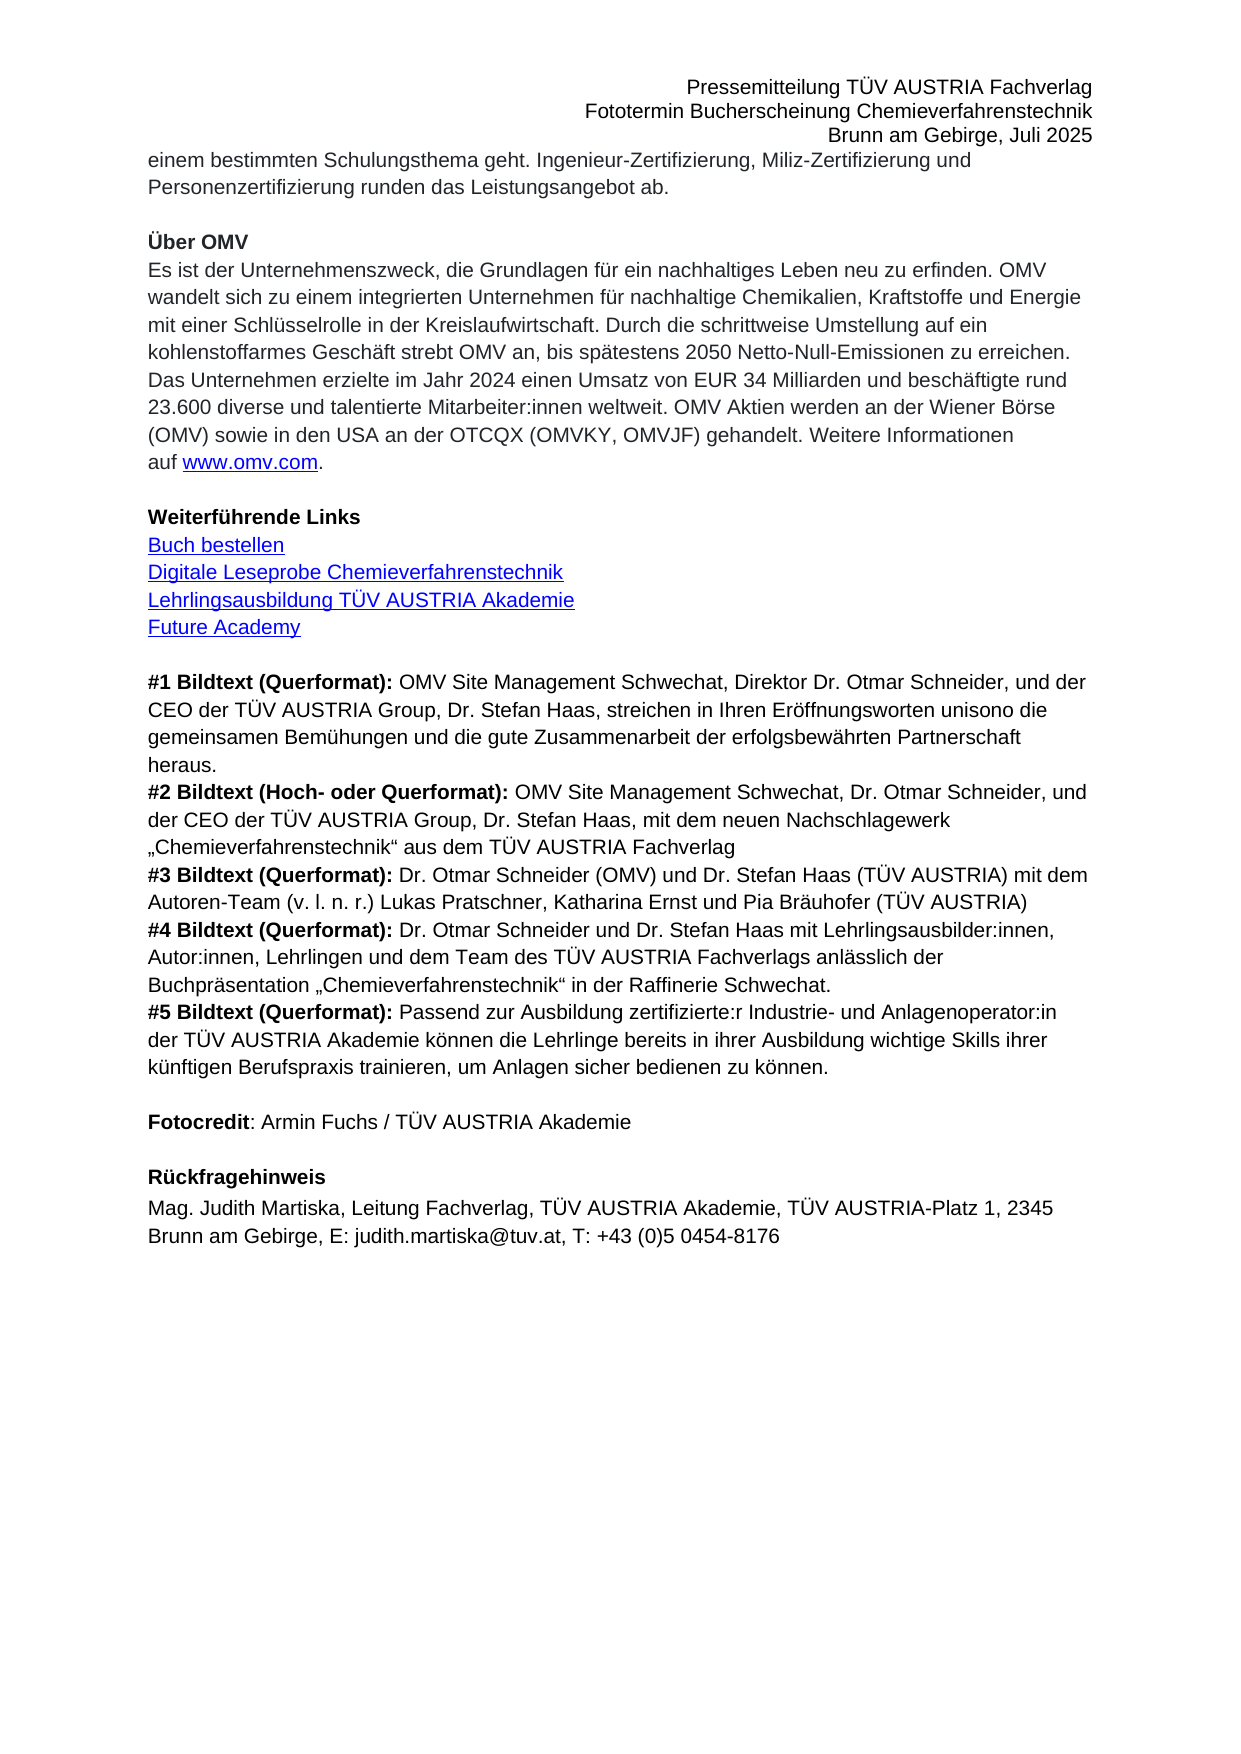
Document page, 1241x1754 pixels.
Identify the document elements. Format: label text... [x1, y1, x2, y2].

text Mag. Judith Martiska, Leitung Fachverlag, TÜV AUSTRIA Akademie, TÜV AUSTRIA-Platz 1, 2345 Brunn am Gebirge, E: judith.martiska@tuv.at, T: +43 (0)5 0454-8176 [148, 1193, 1093, 1248]
text #3 Bildtext (Querformat): Dr. Otmar Schneider (OMV) und Dr. Stefan Haas (TÜV AUSTRIA) mit dem Autoren-Team (v. l. n. r.) Lukas Pratschner, Katharina Ernst und Pia Bräuhofer (TÜV AUSTRIA) [148, 863, 1093, 914]
text #4 Bildtext (Querformat): Dr. Otmar Schneider und Dr. Stefan Haas mit Lehrlingsausbilder:innen, Autor:innen, Lehrlingen und dem Team des TÜV AUSTRIA Fachverlags anlässlich der Buchpräsentation „Chemieverfahrenstechnik“ in der Raffinerie Schwechat. [148, 918, 1093, 997]
text #1 Bildtext (Querformat): OMV Site Management Schwechat, Direktor Dr. Otmar Schneider, und der CEO der TÜV AUSTRIA Group, Dr. Stefan Haas, streichen in Ihren Eröffnungsworten unisono die gemeinsamen Bemühungen und die gute Zusammenarbeit der erfolgsbewährten Partnerschaft heraus. [148, 670, 1093, 777]
text Buch bestellen [148, 533, 1093, 557]
text Lehrlingsausbildung TÜV AUSTRIA Akademie [148, 588, 1093, 612]
text #2 Bildtext (Hoch- oder Querformat): OMV Site Management Schwechat, Dr. Otmar Schneider, und der CEO der TÜV AUSTRIA Group, Dr. Stefan Haas, mit dem neuen Nachschlagewerk „Chemieverfahrenstechnik“ aus dem TÜV AUSTRIA Fachverlag [148, 780, 1093, 859]
text Weiterführende Links [148, 505, 1093, 529]
text Fotocredit: Armin Fuchs / TÜV AUSTRIA Akademie [148, 1110, 1093, 1134]
text Future Academy [148, 615, 1093, 639]
text Digitale Leseprobe Chemieverfahrenstechnik [148, 560, 1093, 584]
text #5 Bildtext (Querformat): Passend zur Ausbildung zertifizierte:r Industrie- und Anlagenoperator:in der TÜV AUSTRIA Akademie können die Lehrlinge bereits in ihrer Ausbildung wichtige Skills ihrer künftigen Berufspraxis trainieren, um Anlagen sicher bedienen zu können. [148, 1000, 1093, 1079]
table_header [148, 148, 1093, 478]
text Rückfragehinweis [148, 1165, 1093, 1189]
